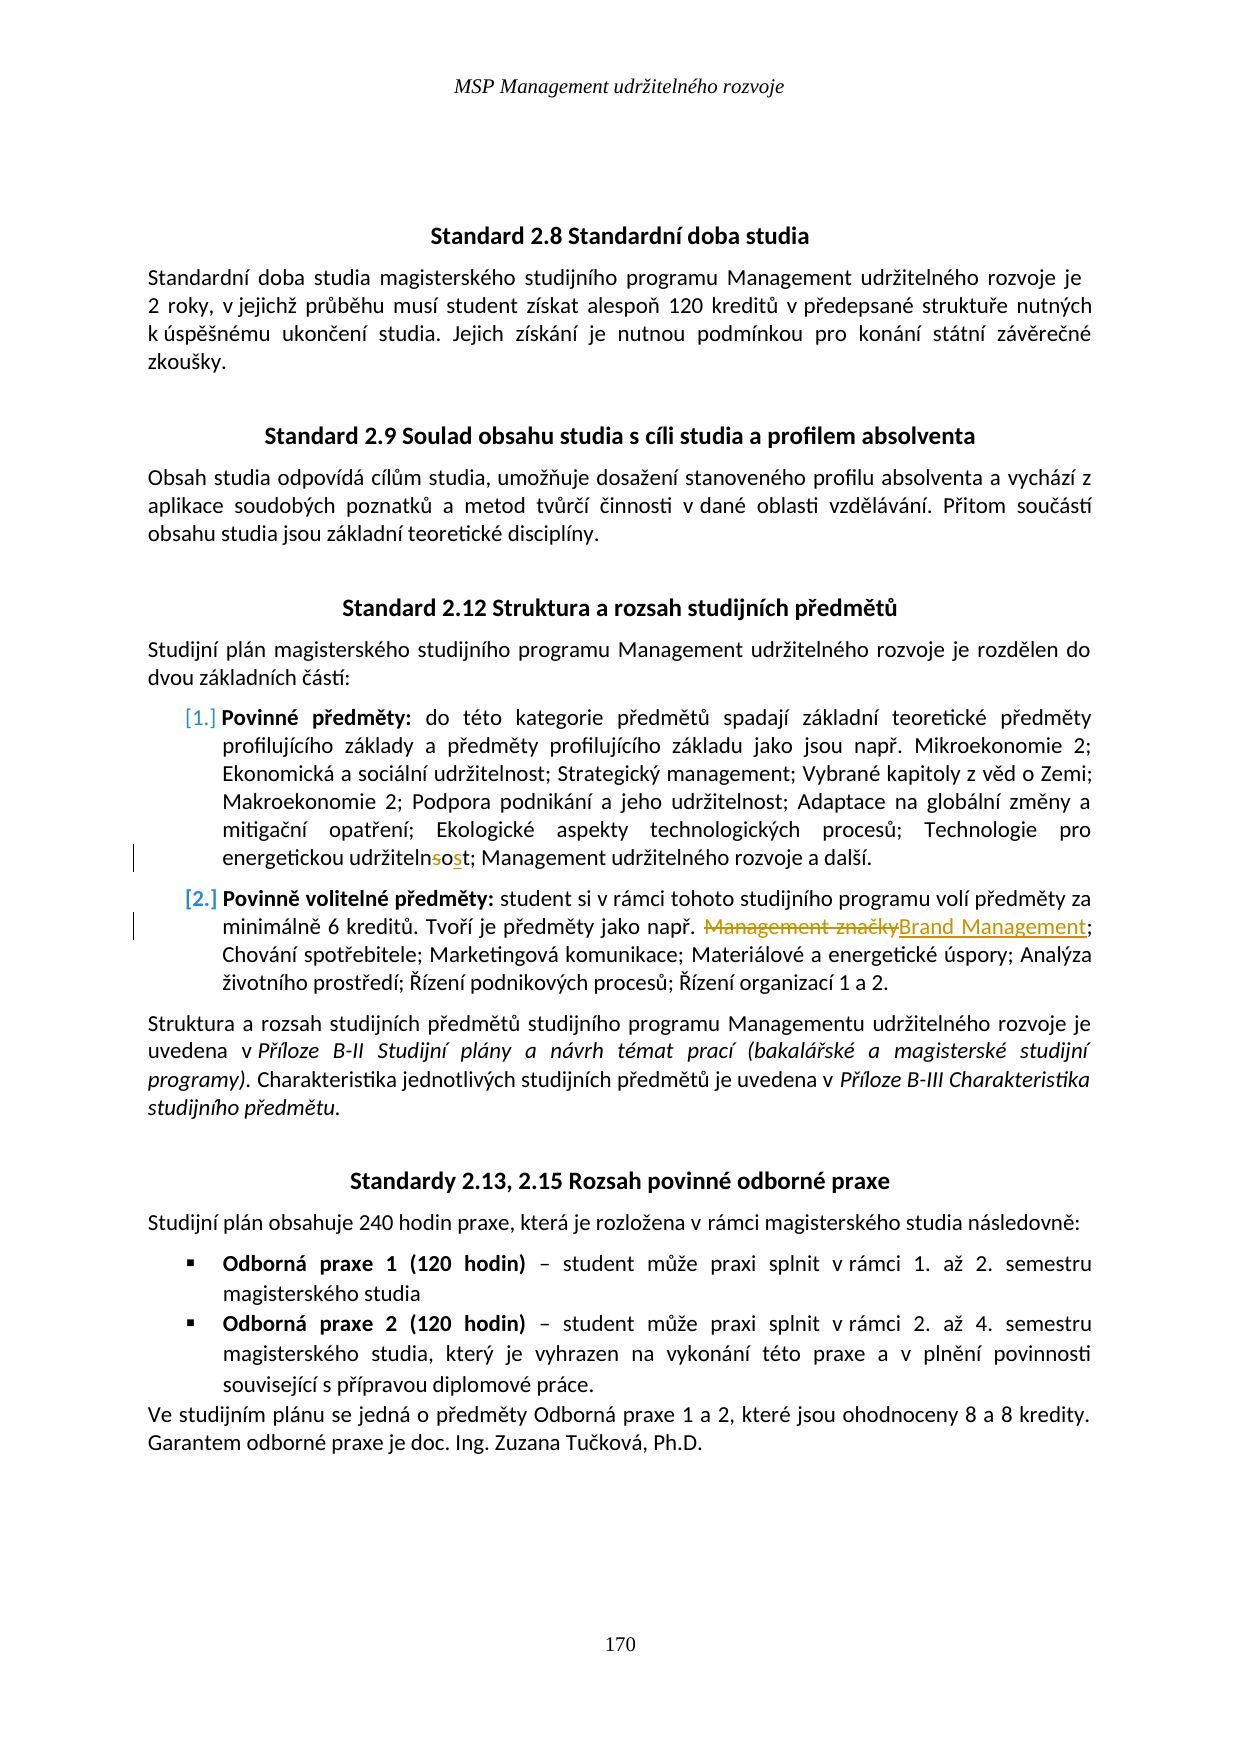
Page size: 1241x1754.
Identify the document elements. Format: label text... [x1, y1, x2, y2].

text Standardní doba studia magisterského studijního programu Management udržitelného rozvoje je 2 roky, v jejichž průběhu musí student získat alespoň 120 kreditů v předepsané struktuře nutných k úspěšnému ukončení studia. Jejich získání je nutnou podmínkou pro konání státní závěrečné zkoušky. [148, 263, 1093, 375]
text Standardy 2.13, 2.15 Rozsah povinné odborné praxe [148, 1165, 1093, 1196]
text Obsah studia odpovídá cílům studia, umožňuje dosažení stanoveného profilu absolventa a vychází z aplikace soudobých poznatků a metod tvůrčí činnosti v dané oblasti vzdělávání. Přitom součástí obsahu studia jsou základní teoretické disciplíny. [148, 463, 1093, 547]
list Povinně volitelné předměty: student si v rámci tohoto studijního programu volí předměty za minimálně 6 kreditů. Tvoří je předměty jako např. ; Chování spotřebitele; Marketingová komunikace; Materiálové a energetické úspory; Analýza životního prostředí; Řízení podnikových procesů; Řízení organizací 1 a 2. [185, 884, 1093, 996]
text Standard 2.12 Struktura a rozsah studijních předmětů [148, 592, 1093, 622]
text Studijní plán magisterského studijního programu Management udržitelného rozvoje je rozdělen do dvou základních částí: [148, 635, 1093, 691]
list Odborná praxe 1 (120 hodin) – student může praxi splnit v rámci 1. až 2. semestru magisterského studia [185, 1249, 1093, 1307]
list Povinné předměty: do této kategorie předmětů spadají základní teoretické předměty profilujícího základy a předměty profilujícího základu jako jsou např. Mikroekonomie 2; Ekonomická a sociální udržitelnost; Strategický management; Vybrané kapitoly z věd o Zemi; Makroekonomie 2; Podpora podnikání a jeho udržitelnost; Adaptace na globální změny a mitigační opatření; Ekologické aspekty technologických procesů; Technologie pro energetickou udržitelnot; Management udržitelného rozvoje a další. [185, 703, 1093, 872]
list Odborná praxe 2 (120 hodin) – student může praxi splnit v rámci 2. až 4. semestru magisterského studia, který je vyhrazen na vykonání této praxe a v plnění povinnosti související s přípravou diplomové práce. [185, 1309, 1093, 1398]
text Standard 2.9 Soulad obsahu studia s cíli studia a profilem absolventa [148, 420, 1093, 451]
text Ve studijním plánu se jedná o předměty Odborná praxe 1 a 2, které jsou ohodnoceny 8 a 8 kredity. Garantem odborné praxe je doc. Ing. Zuzana Tučková, Ph.D. [148, 1400, 1093, 1456]
text Studijní plán obsahuje 240 hodin praxe, která je rozložena v rámci magisterského studia následovně: [148, 1208, 1093, 1236]
text Standard 2.8 Standardní doba studia [148, 220, 1093, 251]
text Struktura a rozsah studijních předmětů studijního programu Managementu udržitelného rozvoje je uvedena v Příloze B-II Studijní plány a návrh témat prací (bakalářské a magisterské studijní programy). Charakteristika jednotlivých studijních předmětů je uvedena v Příloze B-III Charakteristika studijního předmětu. [148, 1009, 1093, 1121]
